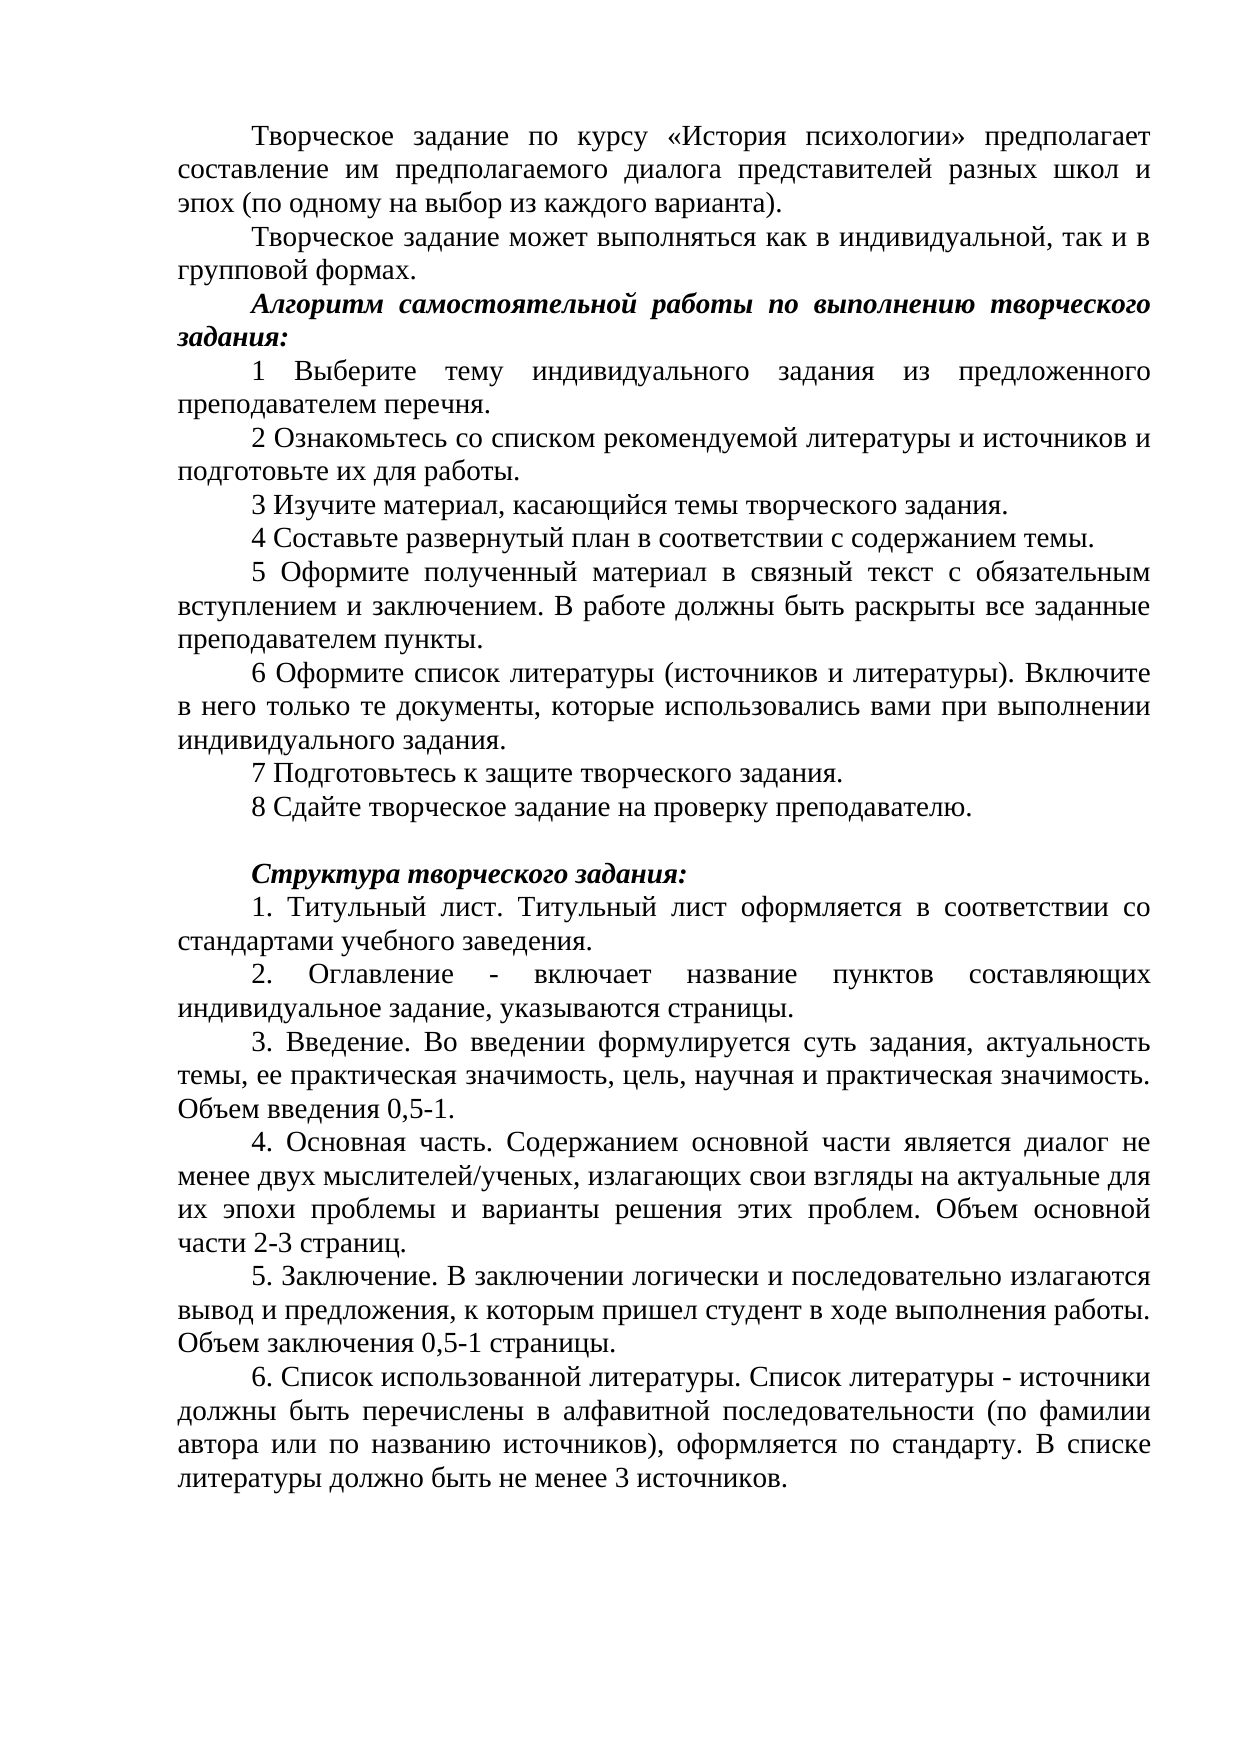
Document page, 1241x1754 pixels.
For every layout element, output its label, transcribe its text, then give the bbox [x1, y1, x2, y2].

text 5 Оформите полученный материал в связный текст с обязательным вступлением и заключением. В работе должны быть раскрыты все заданные преподавателем пункты. [177, 554, 1152, 655]
text 8 Сдайте творческое задание на проверку преподавателю. [177, 789, 1152, 822]
text Творческое задание может выполняться как в индивидуальной, так и в групповой формах. [177, 219, 1152, 286]
text 1. Титульный лист. Титульный лист оформляется в соответствии со стандартами учебного заведения. [177, 889, 1152, 957]
text 5. Заключение. В заключении логически и последовательно излагаются вывод и предложения, к которым пришел студент в ходе выполнения работы. Объем заключения 0,5-1 страницы. [177, 1258, 1152, 1359]
text 4 Составьте развернутый план в соответствии с содержанием темы. [177, 521, 1152, 554]
text 1 Выберите тему индивидуального задания из предложенного преподавателем перечня. [177, 353, 1152, 420]
text 6 Оформите список литературы (источников и литературы). Включите в него только те документы, которые использовались вами при выполнении индивидуального задания. [177, 655, 1152, 755]
text 3. Введение. Во введении формулируется суть задания, актуальность темы, ее практическая значимость, цель, научная и практическая значимость. Объем введения 0,5-1. [177, 1024, 1152, 1124]
text 4. Основная часть. Содержанием основной части является диалог не менее двух мыслителей/ученых, излагающих свои взгляды на актуальные для их эпохи проблемы и варианты решения этих проблем. Объем основной части 2-3 страниц. [177, 1124, 1152, 1258]
text 2 Ознакомьтесь со списком рекомендуемой литературы и источников и подготовьте их для работы. [177, 420, 1152, 487]
text 2. Оглавление - включает название пунктов составляющих индивидуальное задание, указываются страницы. [177, 957, 1152, 1024]
text 6. Список использованной литературы. Список литературы - источники должны быть перечислены в алфавитной последовательности (по фамилии автора или по названию источников), оформляется по стандарту. В списке литературы должно быть не менее 3 источников. [177, 1359, 1152, 1493]
text 3 Изучите материал, касающийся темы творческого задания. [177, 487, 1152, 521]
text Творческое задание по курсу «История психологии» предполагает составление им предполагаемого диалога представителей разных школ и эпох (по одному на выбор из каждого варианта). [177, 118, 1152, 219]
text Алгоритм самостоятельной работы по выполнению творческого задания: [177, 286, 1152, 353]
text 7 Подготовьтесь к защите творческого задания. [177, 755, 1152, 789]
text Структура творческого задания: [177, 856, 1152, 889]
